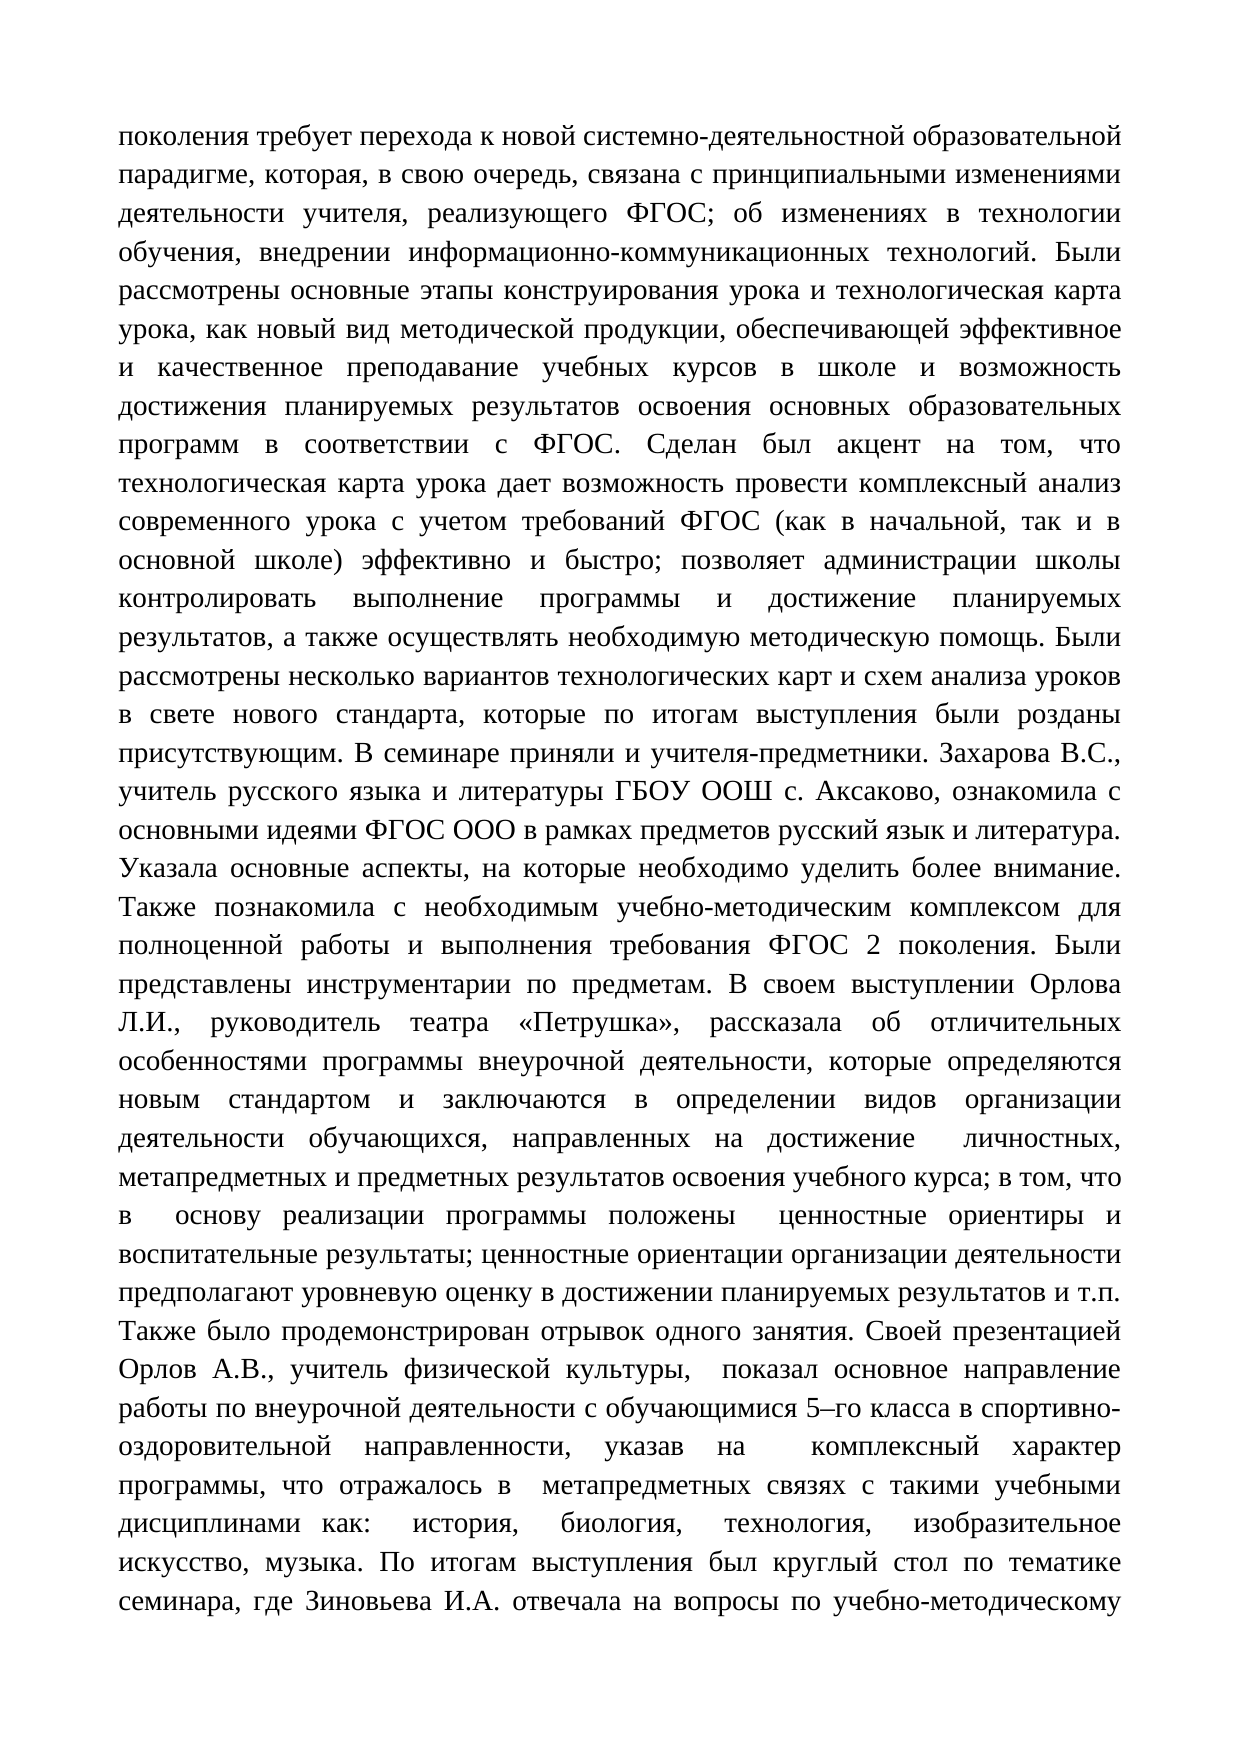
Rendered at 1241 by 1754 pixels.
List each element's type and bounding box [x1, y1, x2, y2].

text [118, 118, 1122, 1616]
